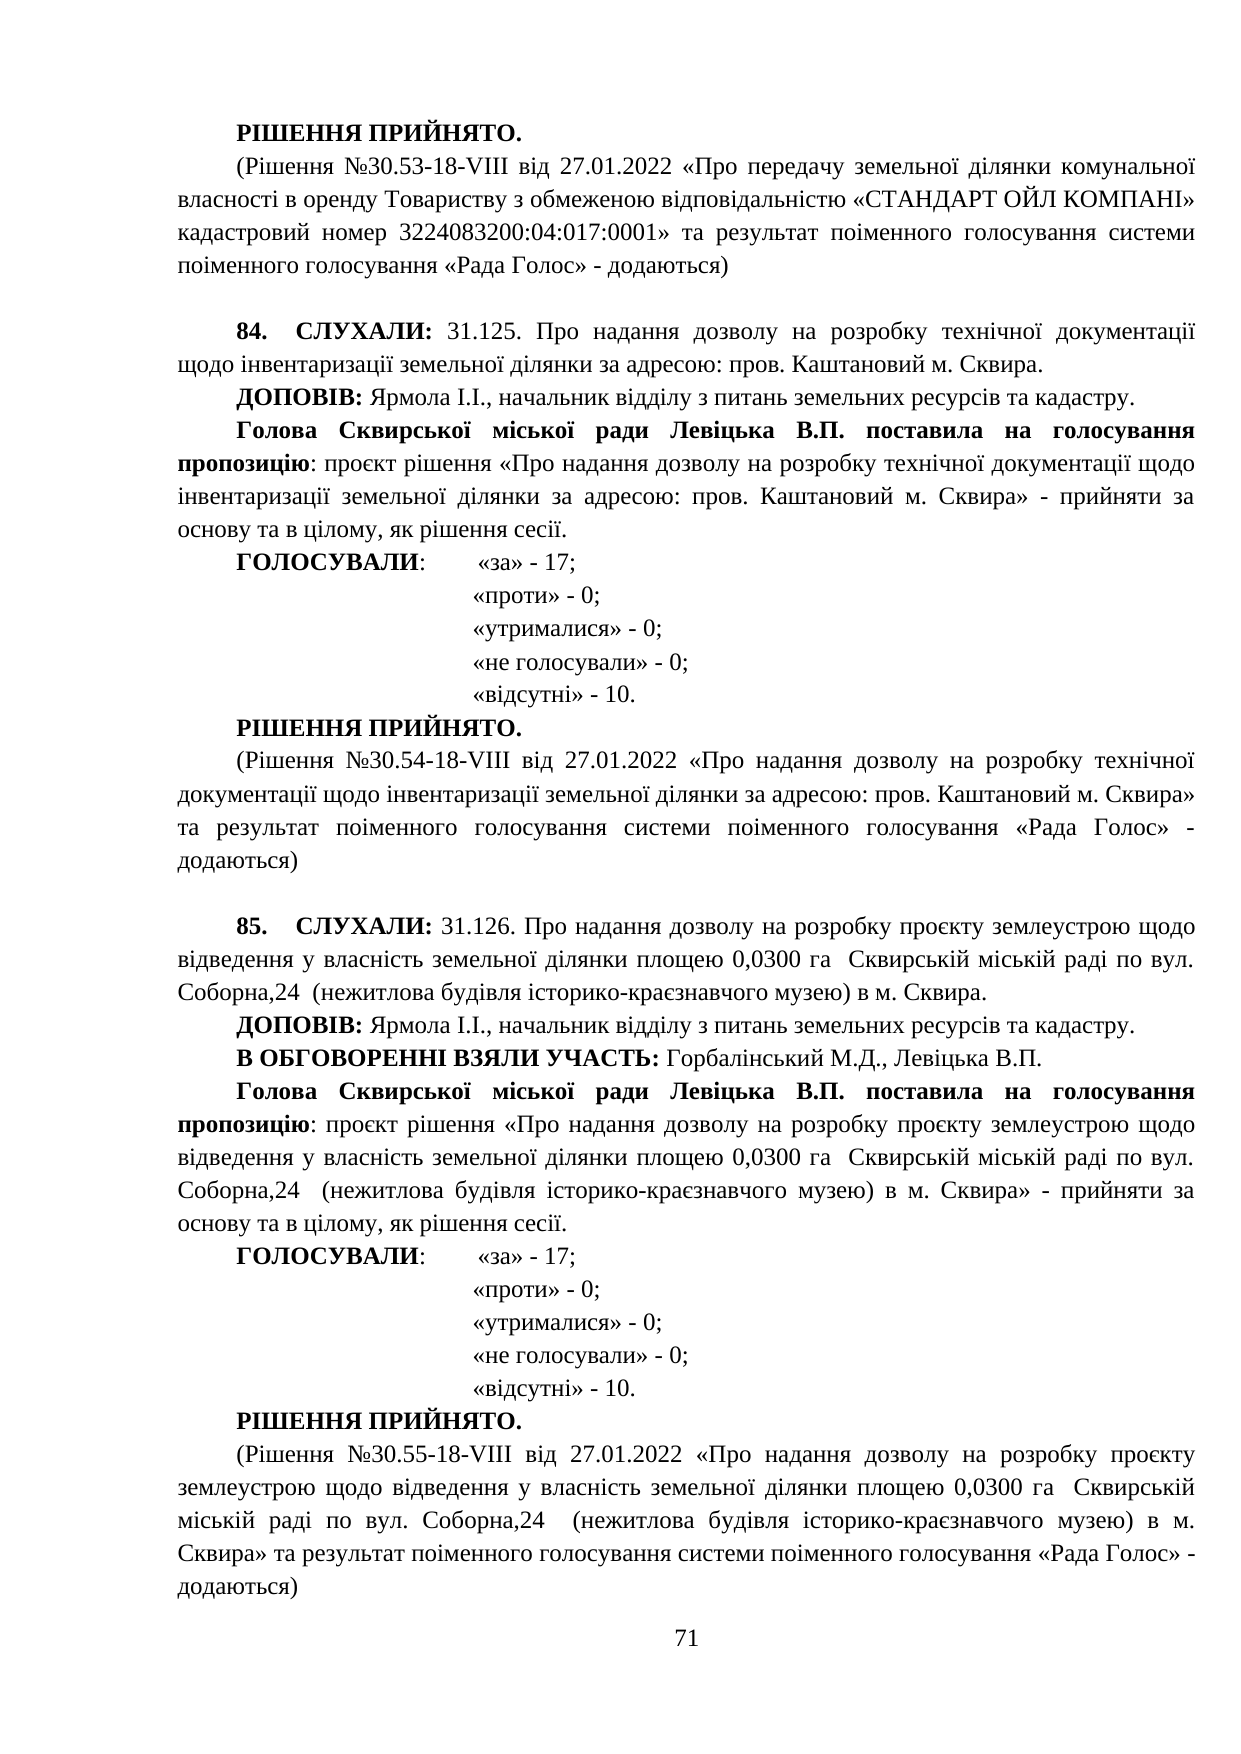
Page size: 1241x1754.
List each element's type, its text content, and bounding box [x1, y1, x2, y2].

text «відсутні» - 10. [428, 679, 1196, 708]
text Голова Сквирської міської ради Левіцька В.П. поставила на голосування пропозицію: проєкт рішення «Про надання дозволу на розробку технічної документації щодо інвентаризації земельної ділянки за адресою: пров. Каштановий м. Сквира» - прийняти за основу та в цілому, як рішення сесії. [177, 415, 1196, 543]
text «утрималися» - 0; [428, 613, 1196, 642]
text РІШЕННЯ ПРИЙНЯТО. [177, 1406, 1196, 1435]
text ГОЛОСУВАЛИ: «за» - 17; [177, 1241, 1196, 1270]
text ДОПОВІВ: Ярмола І.І., начальник відділу з питань земельних ресурсів та кадастру. [236, 382, 1196, 411]
text «утрималися» - 0; [428, 1307, 1196, 1336]
text (Рішення №30.53-18-VIII від 27.01.2022 «Про передачу земельної ділянки комунальної власності в оренду Товариству з обмеженою відповідальністю «СТАНДАРТ ОЙЛ КОМПАНІ» кадастровий номер 3224083200:04:017:0001» та результат поіменного голосування системи поіменного голосування «Рада Голос» - додаються) [177, 151, 1196, 279]
text ДОПОВІВ: Ярмола І.І., начальник відділу з питань земельних ресурсів та кадастру. [236, 1010, 1196, 1038]
text «проти» - 0; [428, 581, 1196, 609]
text РІШЕННЯ ПРИЙНЯТО. [177, 713, 1196, 741]
text «проти» - 0; [428, 1274, 1196, 1303]
text «відсутні» - 10. [428, 1373, 1196, 1402]
text (Рішення №30.54-18-VIII від 27.01.2022 «Про надання дозволу на розробку технічної документації щодо інвентаризації земельної ділянки за адресою: пров. Каштановий м. Сквира» та результат поіменного голосування системи поіменного голосування «Рада Голос» - додаються) [177, 746, 1196, 873]
text «не голосували» - 0; [428, 1340, 1196, 1369]
text «не голосували» - 0; [428, 647, 1196, 675]
text В ОБГОВОРЕННІ ВЗЯЛИ УЧАСТЬ: Горбалінський М.Д., Левіцька В.П. [236, 1043, 1196, 1072]
list СЛУХАЛИ: 31.125. Про надання дозволу на розробку технічної документації щодо інвентаризації земельної ділянки за адресою: пров. Каштановий м. Сквира. [177, 316, 1196, 378]
text РІШЕННЯ ПРИЙНЯТО. [177, 118, 1196, 147]
text Голова Сквирської міської ради Левіцька В.П. поставила на голосування пропозицію: проєкт рішення «Про надання дозволу на розробку проєкту землеустрою щодо відведення у власність земельної ділянки площею 0,0300 га Сквирській міській раді по вул. Соборна,24 (нежитлова будівля історико-краєзнавчого музею) в м. Сквира» - прийняти за основу та в цілому, як рішення сесії. [177, 1076, 1196, 1237]
text (Рішення №30.55-18-VIII від 27.01.2022 «Про надання дозволу на розробку проєкту землеустрою щодо відведення у власність земельної ділянки площею 0,0300 га Сквирській міській раді по вул. Соборна,24 (нежитлова будівля історико-краєзнавчого музею) в м. Сквира» та результат поіменного голосування системи поіменного голосування «Рада Голос» - додаються) [177, 1439, 1196, 1600]
text ГОЛОСУВАЛИ: «за» - 17; [177, 547, 1196, 576]
list СЛУХАЛИ: 31.126. Про надання дозволу на розробку проєкту землеустрою щодо відведення у власність земельної ділянки площею 0,0300 га Сквирській міській раді по вул. Соборна,24 (нежитлова будівля історико-краєзнавчого музею) в м. Сквира. [177, 911, 1196, 1006]
